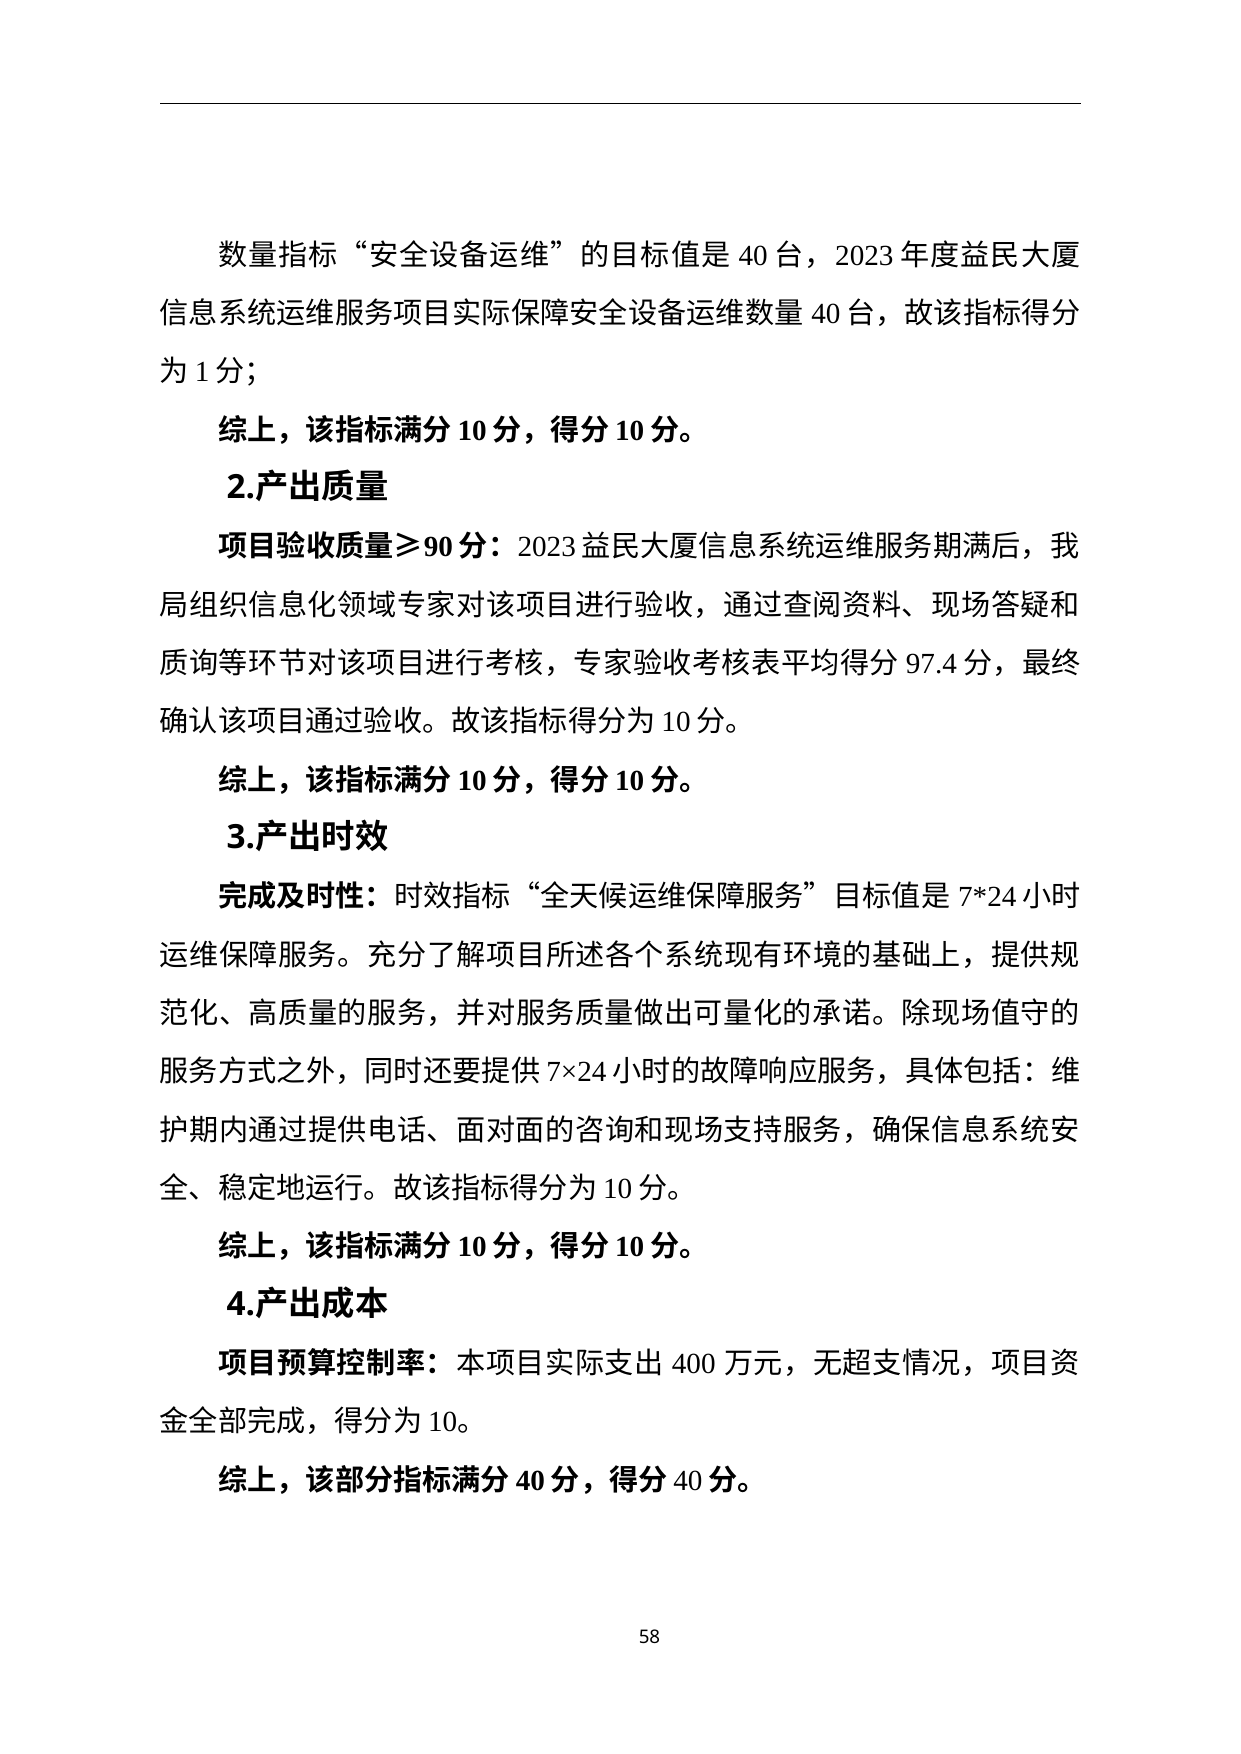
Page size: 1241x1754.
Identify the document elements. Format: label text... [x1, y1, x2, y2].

text 综上，该指标满分10分，得分10分。 [159, 743, 1081, 802]
text 数量指标“安全设备运维”的目标值是40台，2023年度益民大厦信息系统运维服务项目实际保障安全设备运维数量40台，故该指标得分为1分； [159, 218, 1081, 393]
subtitle 2.产出质量 [159, 452, 1081, 510]
subtitle 4.产出成本 [159, 1268, 1081, 1327]
text 项目验收质量≥90分：2023益民大厦信息系统运维服务期满后，我局组织信息化领域专家对该项目进行验收，通过查阅资料、现场答疑和质询等环节对该项目进行考核，专家验收考核表平均得分97.4分，最终确认该项目通过验收。故该指标得分为10分。 [159, 510, 1081, 743]
subtitle 综上，该指标满分10分，得分10分。 [159, 1210, 1081, 1268]
text 项目预算控制率：本项目实际支出 400 万元，无超支情况，项目资金全部完成，得分为10。 [159, 1327, 1081, 1443]
text 综上，该指标满分10分，得分10分。 [159, 393, 1081, 452]
text 完成及时性：时效指标“全天候运维保障服务”目标值是 7*24小时运维保障服务。充分了解项目所述各个系统现有环境的基础上，提供规范化、高质量的服务，并对服务质量做出可量化的承诺。除现场值守的服务方式之外，同时还要提供7×24小时的故障响应服务，具体包括：维护期内通过提供电话、面对面的咨询和现场支持服务，确保信息系统安全、稳定地运行。故该指标得分为10分。 [159, 860, 1081, 1210]
text 综上，该部分指标满分40分，得分40分。 [159, 1443, 1081, 1502]
subtitle 3.产出时效 [159, 802, 1081, 860]
